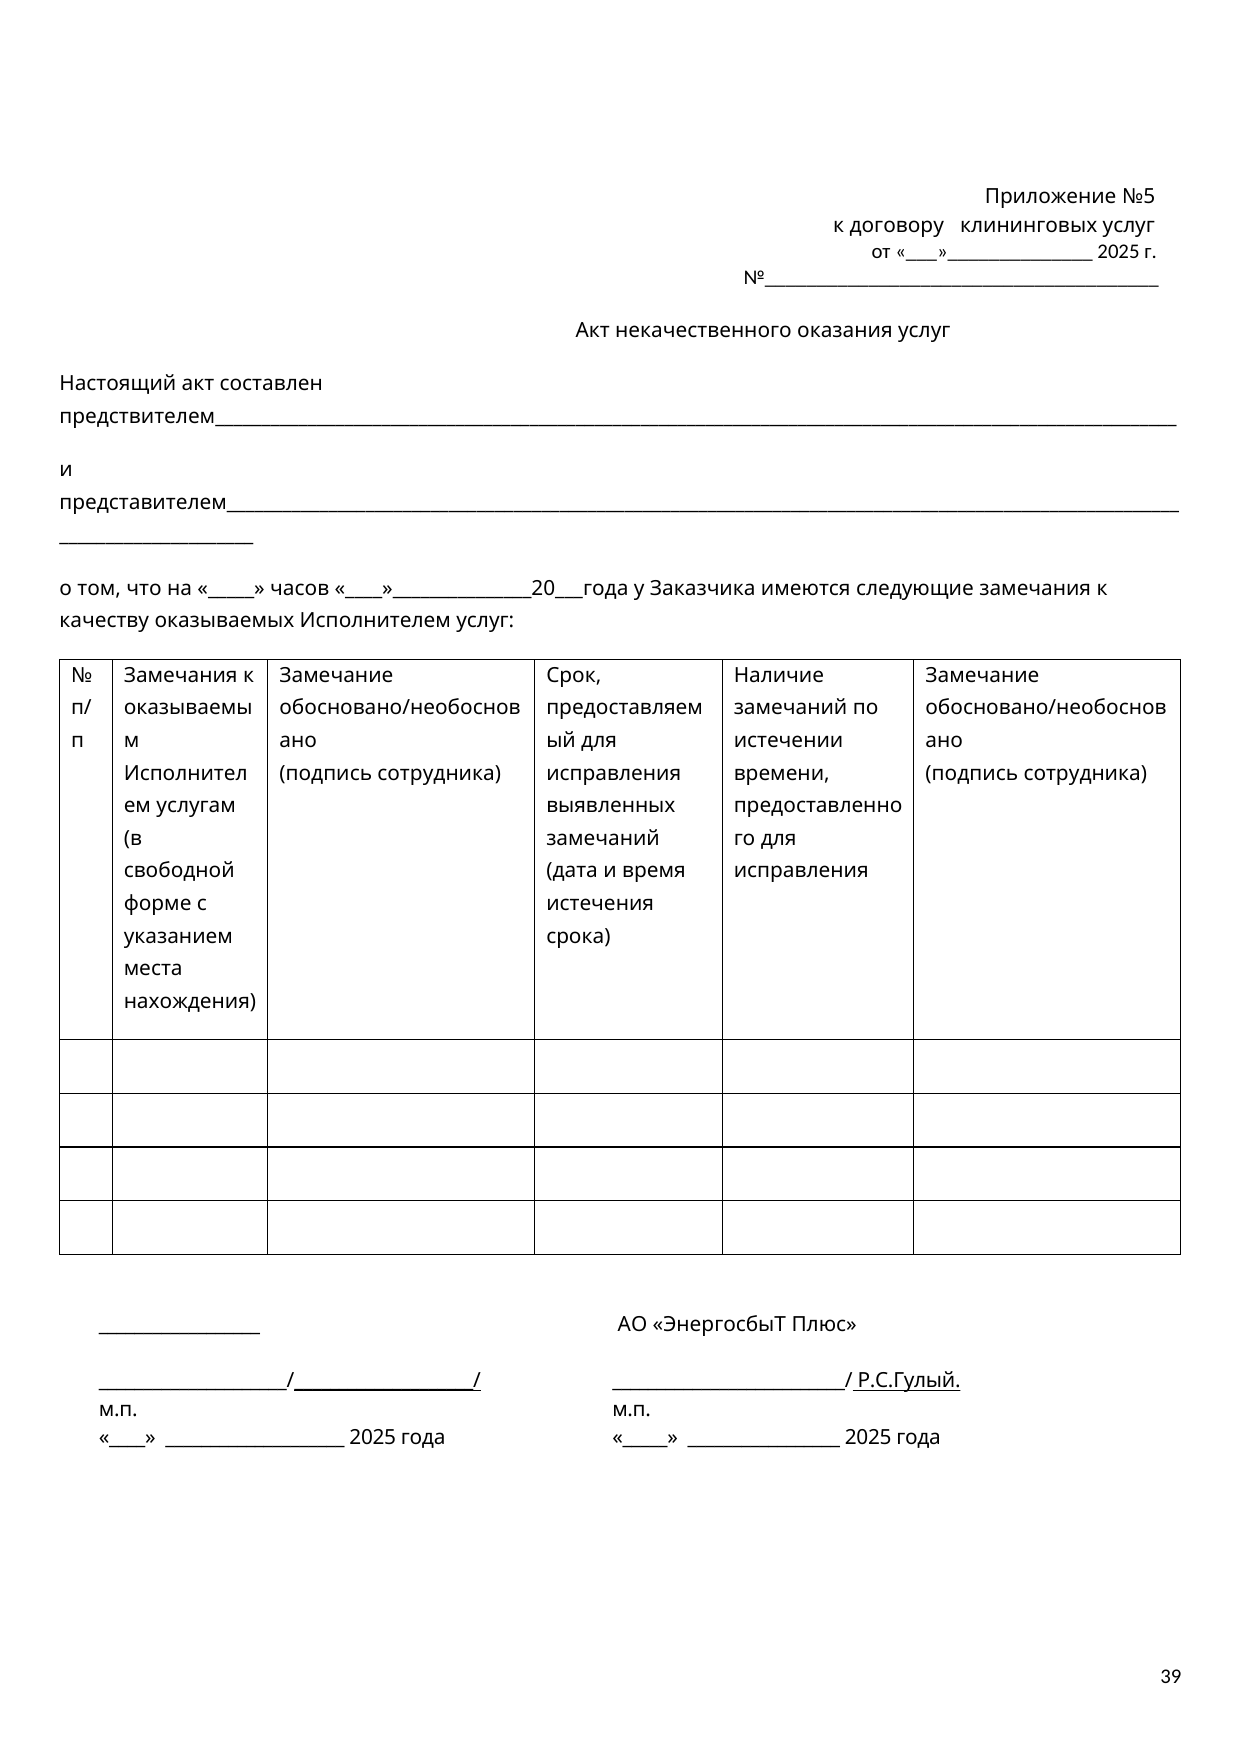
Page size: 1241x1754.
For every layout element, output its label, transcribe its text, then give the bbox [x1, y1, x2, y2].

text к договору клининговых услуг [59, 210, 1155, 238]
table_cell [60, 1148, 112, 1200]
table_cell [723, 1148, 913, 1200]
table_cell [113, 1201, 267, 1254]
table_cell [113, 1094, 267, 1146]
table_cell [535, 1094, 722, 1146]
text и представителем____________________________________________________________________________________________________________________________ [59, 454, 1181, 548]
table_cell [914, 1094, 1180, 1146]
table_cell [60, 1094, 112, 1146]
table_cell [60, 1040, 112, 1093]
table_cell [113, 1040, 267, 1093]
text Акт некачественного оказания услуг [59, 315, 1181, 343]
table_cell [723, 1094, 913, 1146]
text от «___»______________ 2025 г. №______________________________________ [88, 238, 1159, 289]
table_header Наличие замечаний по истечении времени, предоставленного для исправления [723, 660, 913, 1039]
text Приложение №5 [59, 182, 1155, 210]
table_cell [723, 1201, 913, 1254]
table_header Замечание обосновано/необосновано (подпись сотрудника) [914, 660, 1180, 1039]
table_header Замечание обосновано/необосновано (подпись сотрудника) [268, 660, 534, 1039]
table_header Замечания к оказываемым Исполнителем услугам (в свободной форме с указанием места нахождения) [113, 660, 267, 1039]
table_cell [914, 1148, 1180, 1200]
table_cell [914, 1040, 1180, 1093]
table_cell [268, 1148, 534, 1200]
table_header № п/п [60, 660, 112, 1039]
text о том, что на «_____» часов «____»_______________20___года у Заказчика имеются следующие замечания к качеству оказываемых Исполнителем услуг: [59, 573, 1181, 634]
text Настоящий акт составлен предствителем________________________________________________________________________________________________________ [59, 368, 1181, 429]
table_cell [535, 1148, 722, 1200]
table_cell [535, 1040, 722, 1093]
table_cell [535, 1201, 722, 1254]
table_header АО «ЭнергосбыТ Плюс» __________________________/ Р.С.Гулый. м.п. «_____» _________________ 2025 года [601, 1309, 1153, 1451]
table_header __________________ _____________________/____________________/ м.п. «____» ____________________ 2025 года [88, 1309, 601, 1451]
table_cell [268, 1094, 534, 1146]
table_cell [268, 1201, 534, 1254]
table_cell [113, 1148, 267, 1200]
table_header Срок, предоставляемый для исправления выявленных замечаний (дата и время истечения срока) [535, 660, 722, 1039]
table_cell [268, 1040, 534, 1093]
table_cell [914, 1201, 1180, 1254]
table_cell [723, 1040, 913, 1093]
table_cell [60, 1201, 112, 1254]
